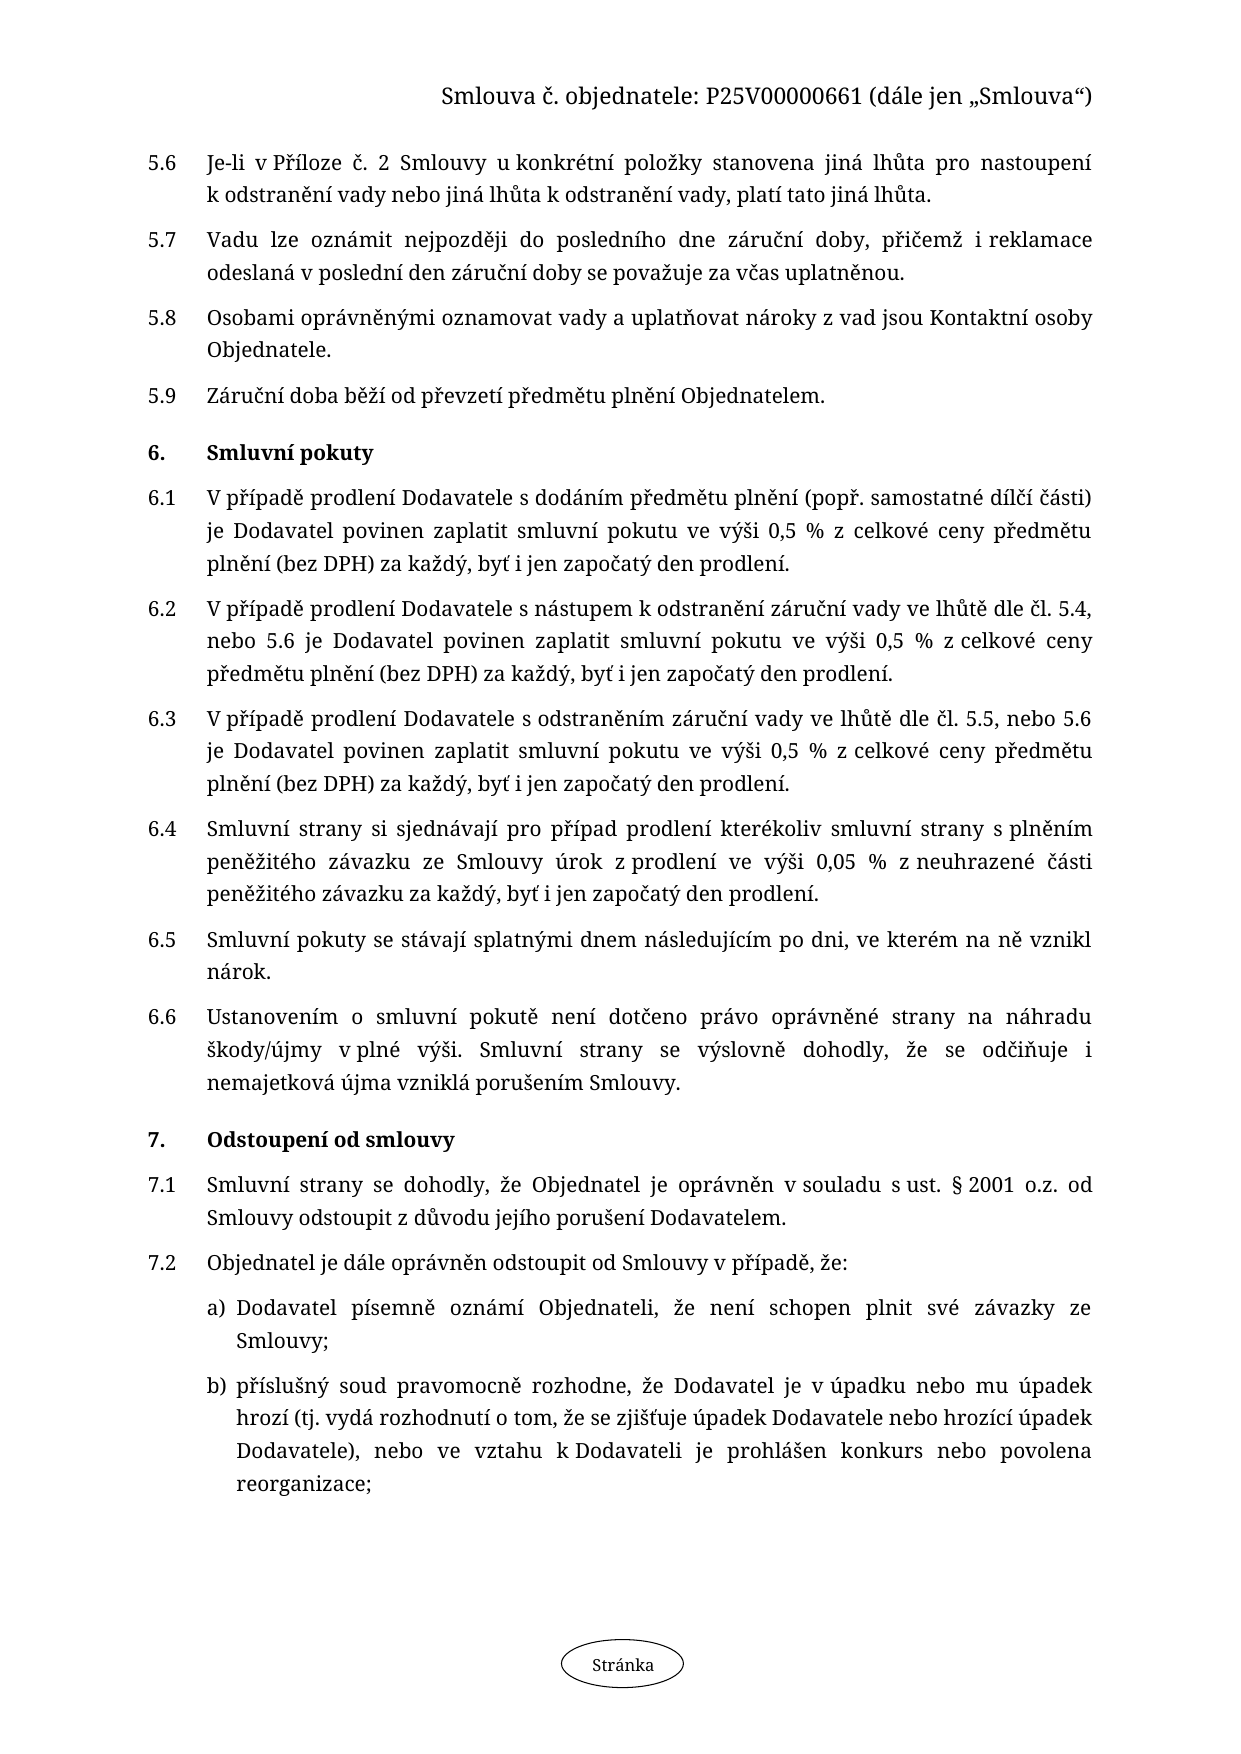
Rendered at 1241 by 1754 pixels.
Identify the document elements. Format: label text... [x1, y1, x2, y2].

list příslušný soud pravomocně rozhodne, že Dodavatel je v úpadku nebo mu úpadek hrozí (tj. vydá rozhodnutí o tom, že se zjišťuje úpadek Dodavatele nebo hrozící úpadek Dodavatele), nebo ve vztahu k Dodavateli je prohlášen konkurs nebo povolena reorganizace; [207, 1371, 1093, 1497]
list Záruční doba běží od převzetí předmětu plnění Objednatelem. [148, 381, 1093, 409]
list Osobami oprávněnými oznamovat vady a uplatňovat nároky z vad jsou Kontaktní osoby Objednatele. [148, 303, 1093, 364]
list V případě prodlení Dodavatele s nástupem k odstranění záruční vady ve lhůtě dle čl. 5.4, nebo 5.6 je Dodavatel povinen zaplatit smluvní pokutu ve výši 0,5 % z celkové ceny předmětu plnění (bez DPH) za každý, byť i jen započatý den prodlení. [148, 594, 1093, 687]
list Smluvní strany si sjednávají pro případ prodlení kterékoliv smluvní strany s plněním peněžitého závazku ze Smlouvy úrok z prodlení ve výši 0,05 % z neuhrazené části peněžitého závazku za každý, byť i jen započatý den prodlení. [148, 814, 1093, 908]
list Ustanovením o smluvní pokutě není dotčeno právo oprávněné strany na náhradu škody/újmy v plné výši. Smluvní strany se výslovně dohodly, že se odčiňuje i nemajetková újma vzniklá porušením Smlouvy. [148, 1002, 1093, 1096]
list Smluvní pokuty se stávají splatnými dnem následujícím po dni, ve kterém na ně vznikl nárok. [148, 925, 1093, 986]
list Odstoupení od smlouvy [148, 1125, 1093, 1154]
list Dodavatel písemně oznámí Objednateli, že není schopen plnit své závazky ze Smlouvy; [207, 1293, 1093, 1354]
list V případě prodlení Dodavatele s dodáním předmětu plnění (popř. samostatné dílčí části) je Dodavatel povinen zaplatit smluvní pokutu ve výši 0,5 % z celkové ceny předmětu plnění (bez DPH) za každý, byť i jen započatý den prodlení. [148, 483, 1093, 577]
list Vadu lze oznámit nejpozději do posledního dne záruční doby, přičemž i reklamace odeslaná v poslední den záruční doby se považuje za včas uplatněnou. [148, 225, 1093, 286]
list Objednatel je dále oprávněn odstoupit od Smlouvy v případě, že: [148, 1248, 1093, 1276]
list Smluvní pokuty [148, 438, 1093, 467]
list Smluvní strany se dohodly, že Objednatel je oprávněn v souladu s ust. § 2001 o.z. od Smlouvy odstoupit z důvodu jejího porušení Dodavatelem. [148, 1170, 1093, 1231]
list Je-li v Příloze č. 2 Smlouvy u konkrétní položky stanovena jiná lhůta pro nastoupení k odstranění vady nebo jiná lhůta k odstranění vady, platí tato jiná lhůta. [148, 148, 1093, 209]
list V případě prodlení Dodavatele s odstraněním záruční vady ve lhůtě dle čl. 5.5, nebo 5.6 je Dodavatel povinen zaplatit smluvní pokutu ve výši 0,5 % z celkové ceny předmětu plnění (bez DPH) za každý, byť i jen započatý den prodlení. [148, 704, 1093, 798]
